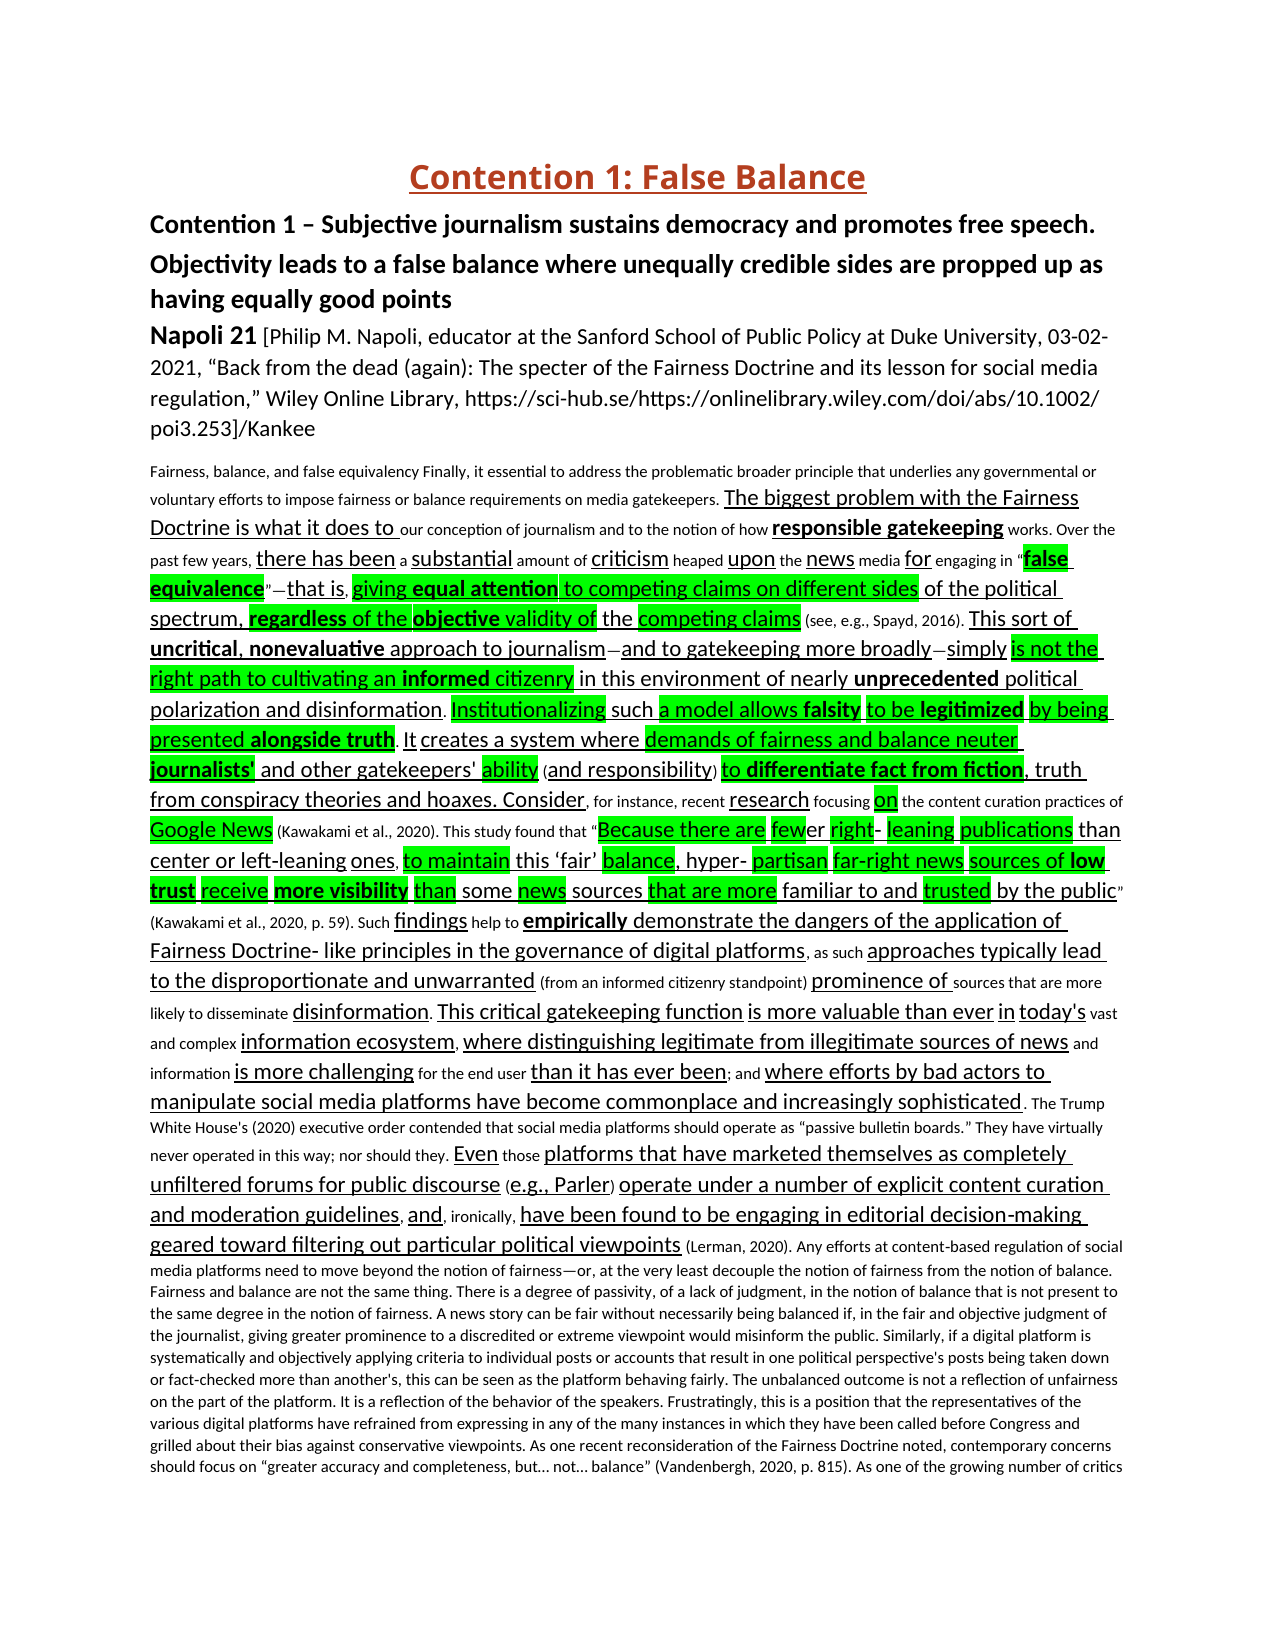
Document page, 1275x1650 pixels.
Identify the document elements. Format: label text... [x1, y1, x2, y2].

subtitle Contention 1 – Subjective journalism sustains democracy and promotes free speech. [150, 207, 1125, 240]
subtitle Contention 1: False Balance [150, 154, 1125, 199]
text Napoli 21 [Philip M. Napoli, educator at the Sanford School of Public Policy at Duke University, 03-02-2021, “Back from the dead (again): The specter of the Fairness Doctrine and its lesson for social media regulation,” Wiley Online Library, https://sci-hub.se/https://onlinelibrary.wiley.com/doi/abs/10.1002/poi3.253]/Kankee [150, 318, 1125, 442]
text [150, 461, 1125, 1477]
subtitle Objectivity leads to a false balance where unequally credible sides are propped up as having equally good points [150, 247, 1125, 316]
